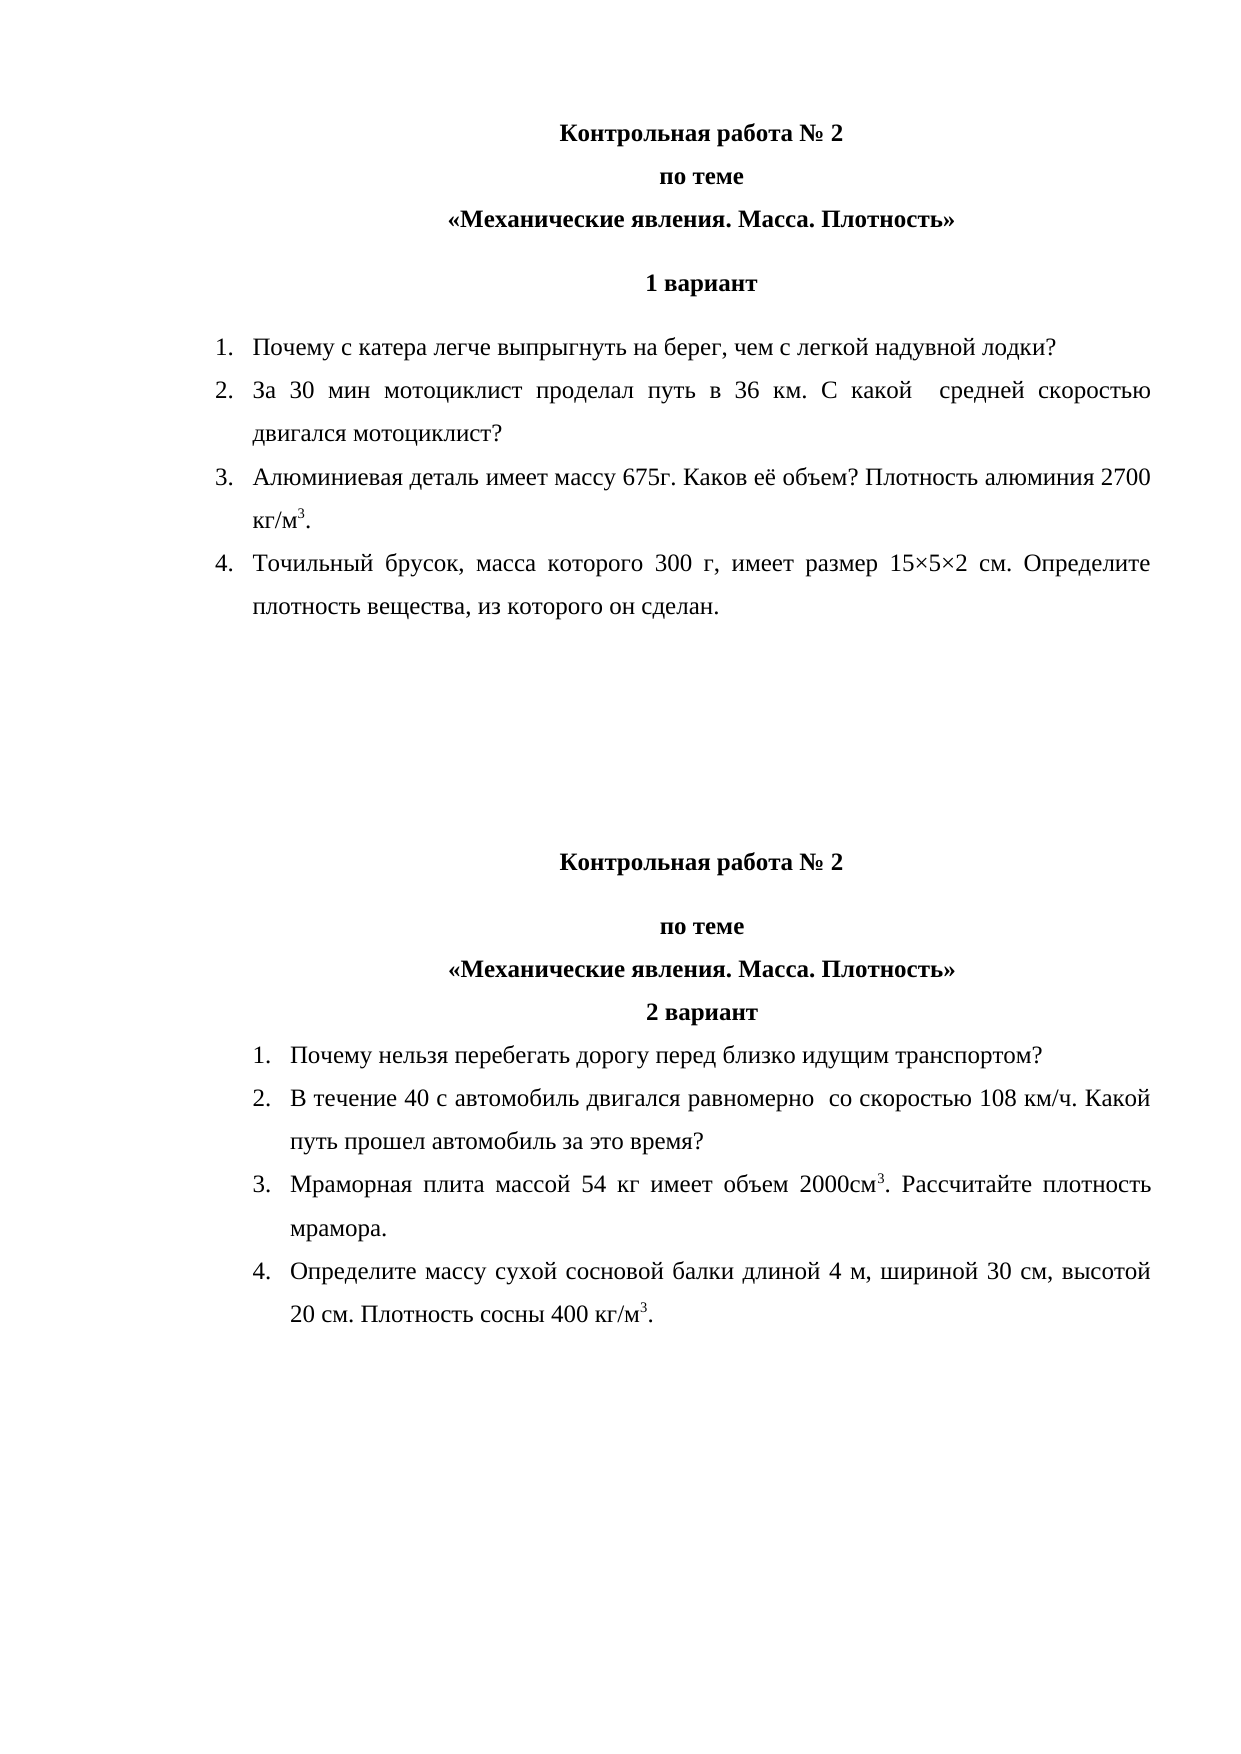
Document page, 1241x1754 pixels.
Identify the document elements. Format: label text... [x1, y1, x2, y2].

text Контрольная работа № 2 [177, 847, 1152, 876]
list Мраморная плита массой 54 кг имеет объем 2000см3. Рассчитайте плотность мрамора. [252, 1169, 1152, 1241]
list Определите массу сухой сосновой балки длиной 4 м, шириной 30 см, высотой 20 см. Плотность сосны 400 кг/м3. [252, 1256, 1152, 1328]
list В течение 40 с автомобиль двигался равномерно со скоростью 108 км/ч. Какой путь прошел автомобиль за это время? [252, 1083, 1152, 1155]
text по теме [251, 161, 1152, 190]
list Алюминиевая деталь имеет массу 675г. Каков её объем? Плотность алюминия 2700 кг/м3. [215, 462, 1152, 533]
list 2 вариант [252, 997, 1152, 1026]
list Точильный брусок, масса которого 300 г, имеет размер 15×5×2 см. Определите плотность вещества, из которого он сделан. [215, 548, 1152, 620]
list «Механические явления. Масса. Плотность» [252, 954, 1152, 983]
list За 30 мин мотоциклист проделал путь в 36 км. С какой средней скоростью двигался мотоциклист? [215, 375, 1152, 447]
list Почему нельзя перебегать дорогу перед близко идущим транспортом? [252, 1040, 1152, 1069]
list Почему с катера легче выпрыгнуть на берег, чем с легкой надувной лодки? [215, 332, 1152, 361]
text Контрольная работа № 2 [251, 118, 1152, 147]
text «Механические явления. Масса. Плотность» [251, 204, 1152, 233]
text 1 вариант [251, 268, 1152, 297]
list по теме [252, 911, 1152, 939]
